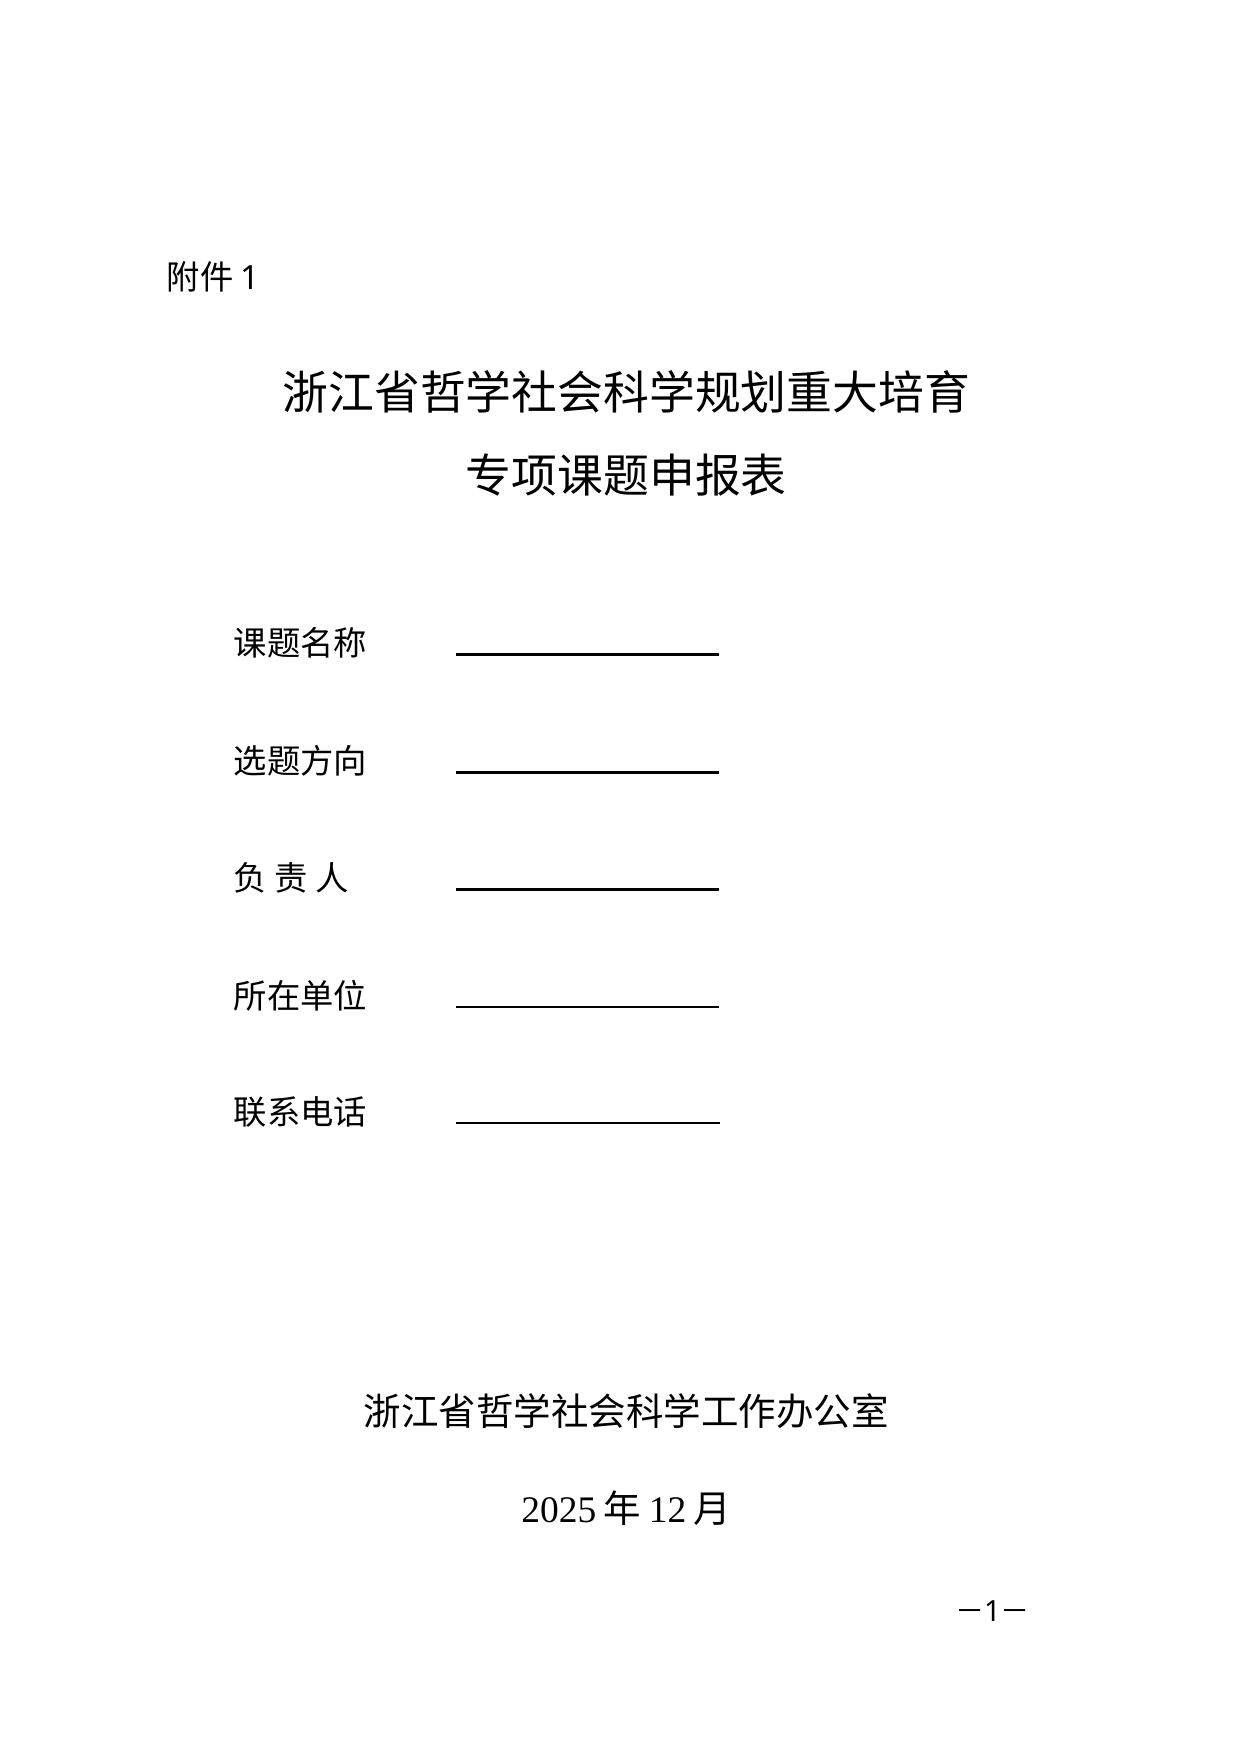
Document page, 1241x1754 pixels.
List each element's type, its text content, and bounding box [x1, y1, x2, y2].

table_cell [444, 698, 1029, 814]
table_cell 所在单位 [223, 932, 444, 1049]
table_cell 负 责 人 [223, 814, 444, 932]
table_header [444, 579, 1029, 698]
table_cell 选题方向 [223, 698, 444, 814]
text 浙江省哲学社会科学工作办公室 [167, 1381, 1085, 1436]
table_cell [444, 932, 1029, 1049]
table_cell 联系电话 [223, 1049, 444, 1166]
table_header 课题名称 [223, 579, 444, 698]
table_cell [444, 814, 1029, 932]
text 浙江省哲学社会科学规划重大培育 [167, 356, 1085, 422]
text 附件1 [167, 251, 1085, 299]
text 2025年12月 [167, 1479, 1085, 1533]
text 专项课题申报表 [167, 439, 1085, 505]
table_cell [444, 1049, 1029, 1166]
